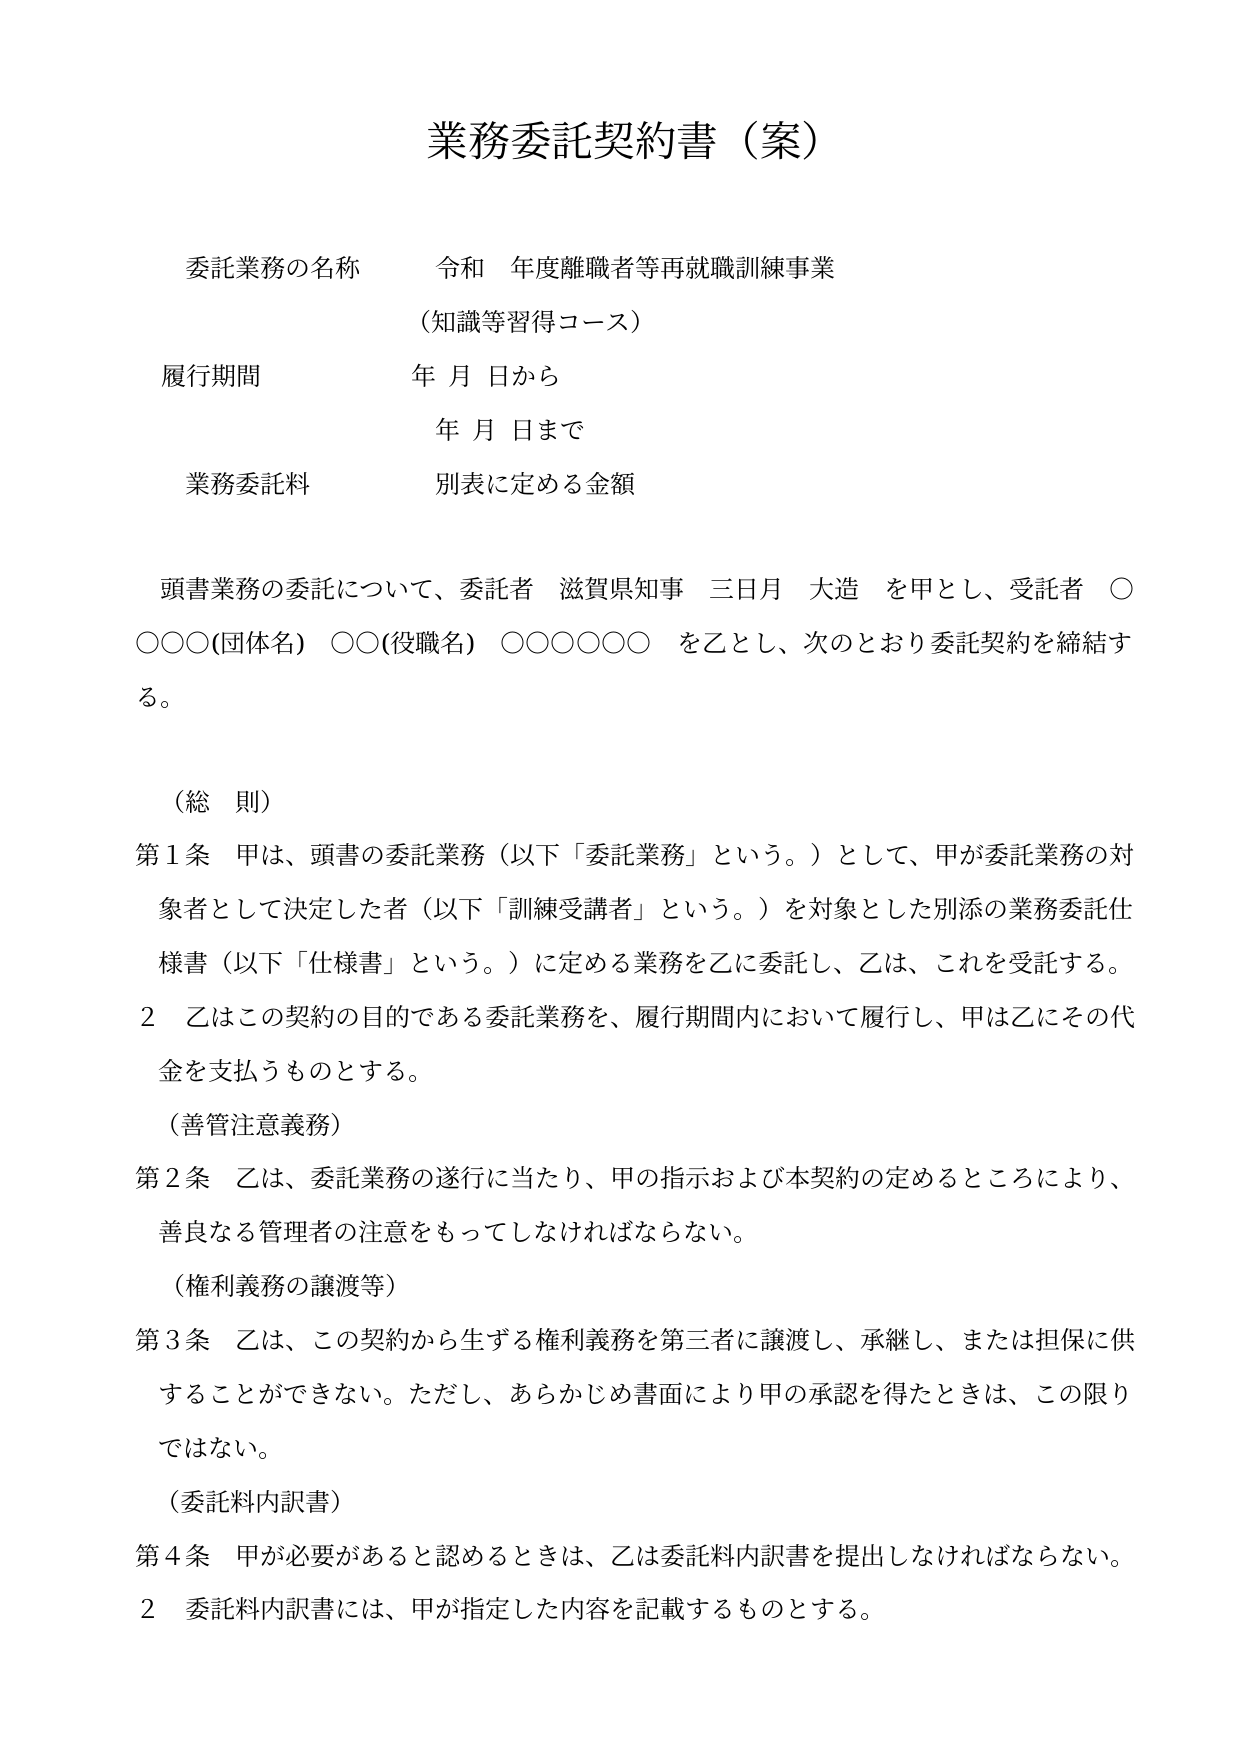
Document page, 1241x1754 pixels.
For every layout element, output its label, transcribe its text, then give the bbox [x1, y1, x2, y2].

text 第３条 乙は、この契約から生ずる権利義務を第三者に譲渡し、承継し、または担保に供することができない。ただし、あらかじめ書面により甲の承認を得たときは、この限りではない。 [135, 1321, 1135, 1464]
text 年 月 日まで [135, 411, 1135, 447]
text 業務委託料 別表に定める金額 [135, 464, 1135, 501]
text （権利義務の譲渡等） [135, 1267, 1135, 1303]
text 履行期間 年 月 日から [135, 357, 1135, 393]
text （知識等習得コース） [360, 303, 1135, 339]
text 第４条 甲が必要があると認めるときは、乙は委託料内訳書を提出しなければならない。 [135, 1536, 1135, 1572]
text ２ 乙はこの契約の目的である委託業務を、履行期間内において履行し、甲は乙にその代金を支払うものとする。 [135, 998, 1135, 1087]
text 業務委託契約書（案） [135, 108, 1135, 168]
text 第２条 乙は、委託業務の遂行に当たり、甲の指示および本契約の定めるところにより、善良なる管理者の注意をもってしなければならない。 [135, 1159, 1135, 1249]
text （総 則） [135, 782, 1135, 818]
text （委託料内訳書） [155, 1482, 1135, 1518]
text 委託業務の名称 令和 年度離職者等再就職訓練事業 [135, 249, 1135, 285]
text 第１条 甲は、頭書の委託業務（以下「委託業務」という。）として、甲が委託業務の対象者として決定した者（以下「訓練受講者」という。）を対象とした別添の業務委託仕様書（以下「仕様書」という。）に定める業務を乙に委託し、乙は、これを受託する。 [135, 836, 1135, 980]
text ２ 委託料内訳書には、甲が指定した内容を記載するものとする。 [135, 1590, 1135, 1626]
text （善管注意義務） [155, 1105, 1135, 1141]
text 頭書業務の委託について、委託者 滋賀県知事 三日月 大造 を甲とし、受託者 ○○○○(団体名) ○○(役職名) ○○○○○○ を乙とし、次のとおり委託契約を締結する。 [135, 569, 1135, 713]
